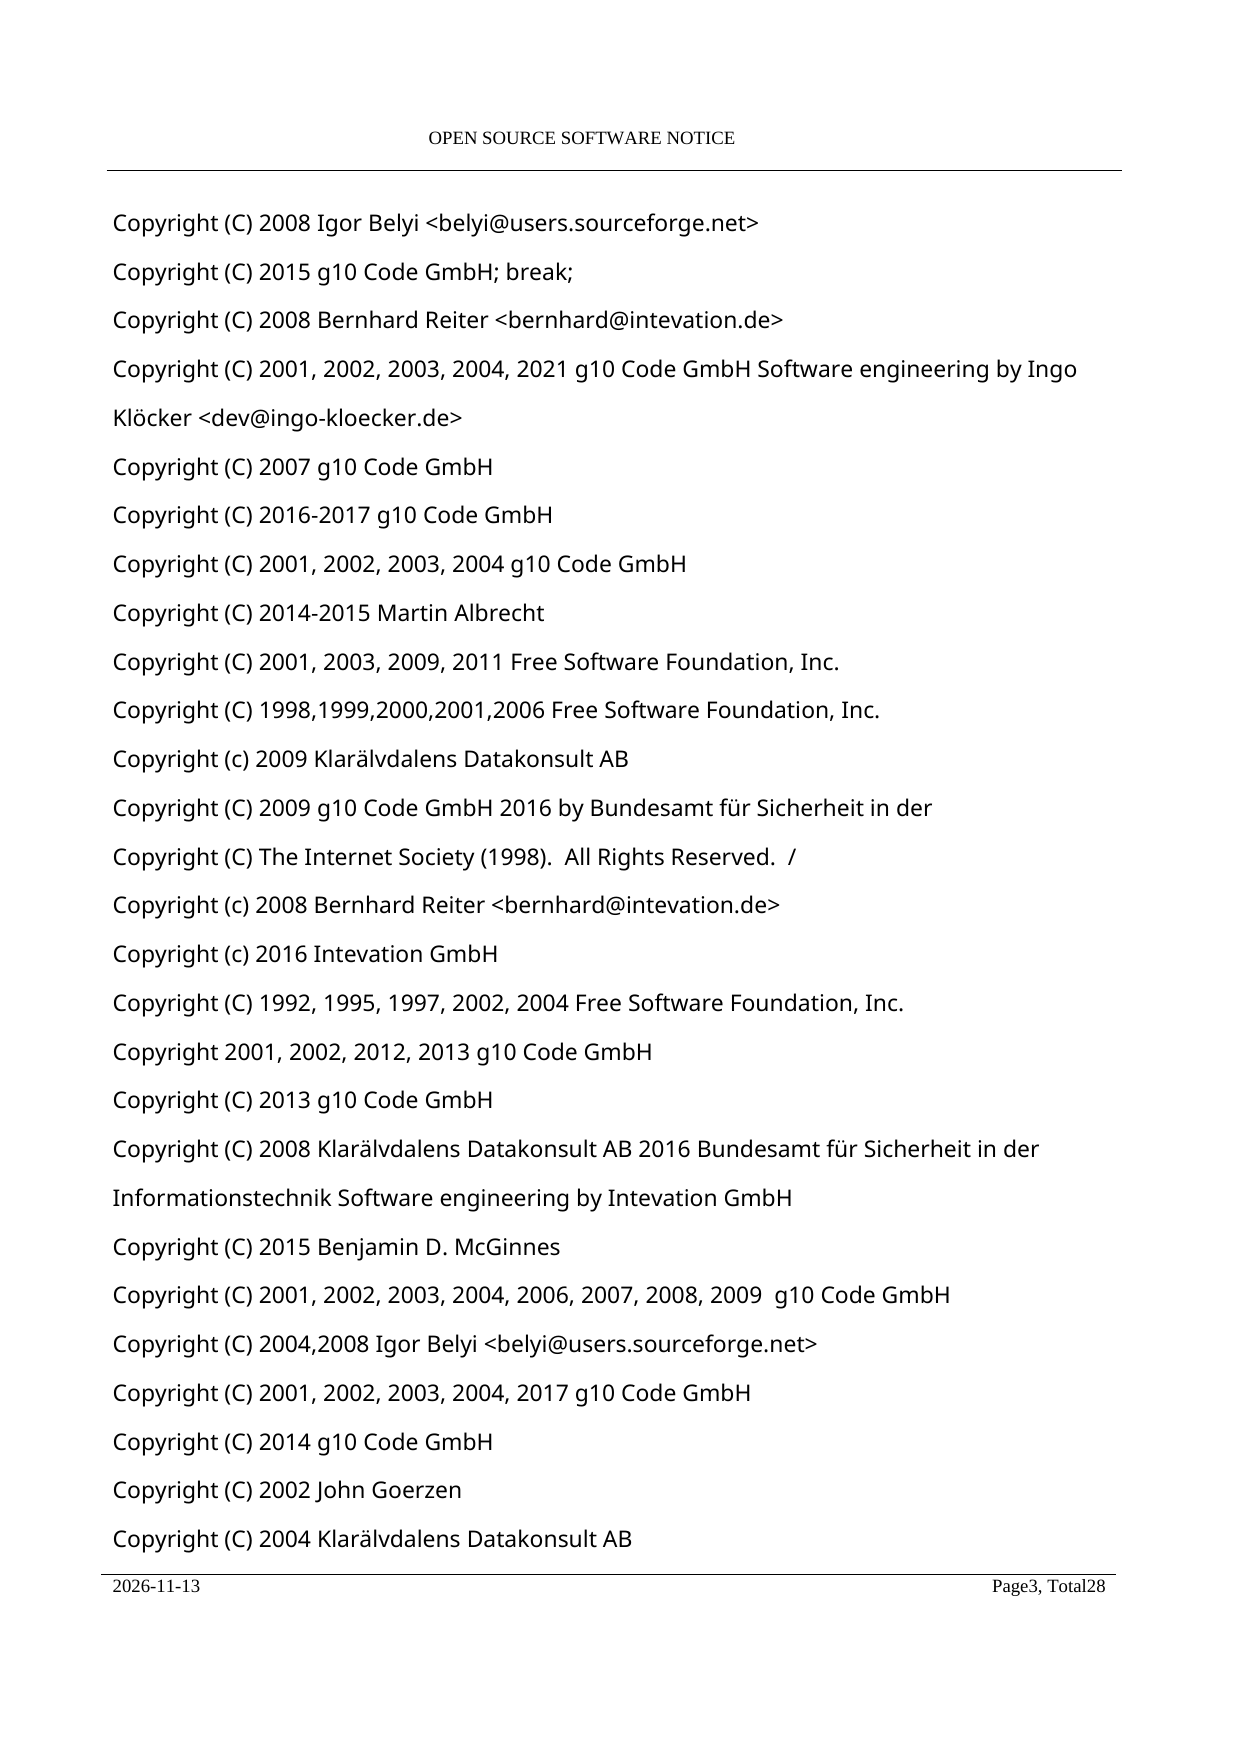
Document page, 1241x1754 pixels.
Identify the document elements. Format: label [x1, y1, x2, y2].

text [112, 206, 1128, 1555]
